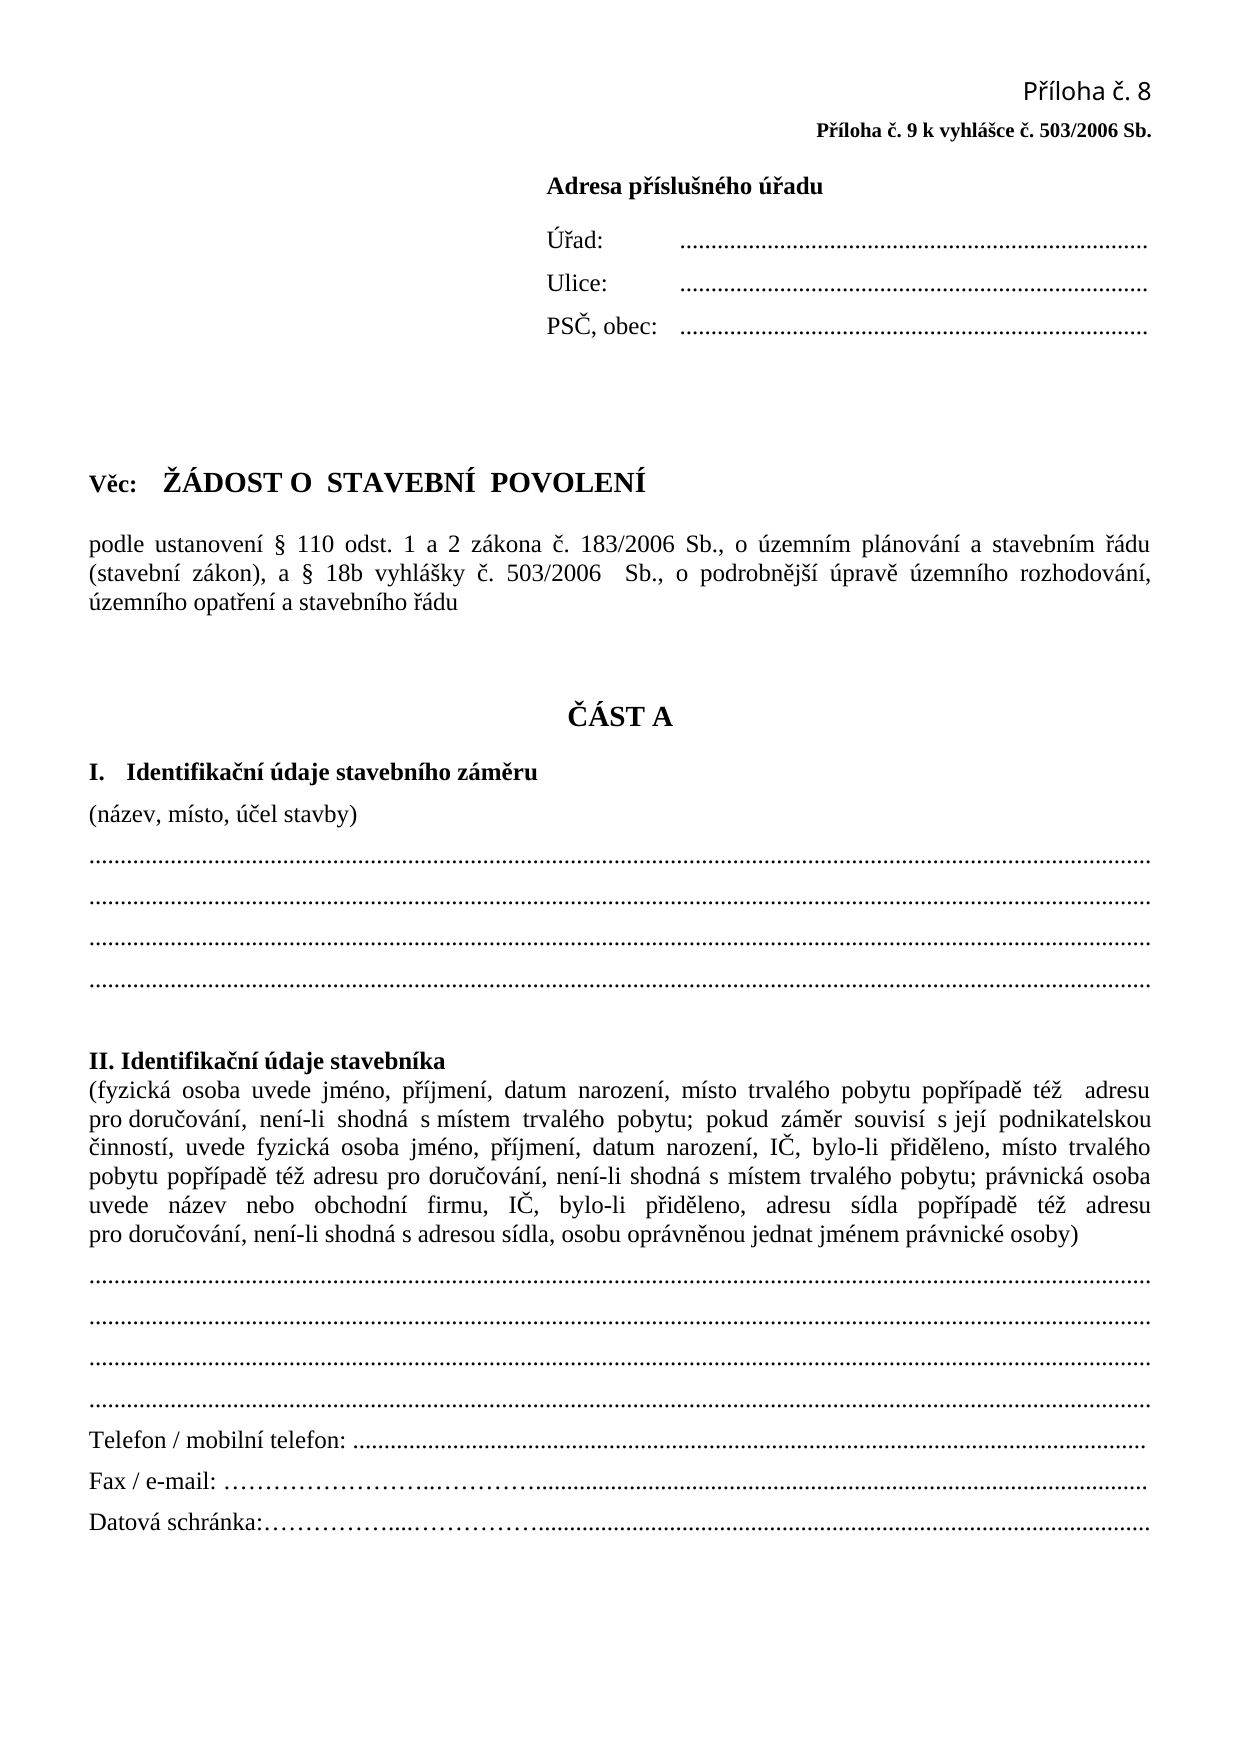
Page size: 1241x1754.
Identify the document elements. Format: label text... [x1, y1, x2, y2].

subtitle Věc: ŽÁDOST O STAVEBNÍ POVOLENÍ [89, 465, 1152, 499]
text Telefon / mobilní telefon: ............................................................................................................................... [89, 1425, 1152, 1454]
text (název, místo, účel stavby) [89, 799, 1152, 827]
subtitle Adresa příslušného úřadu [89, 171, 1152, 200]
text II. Identifikační údaje stavebníka [89, 1046, 1152, 1075]
text Příloha č. 9 k vyhlášce č. 503/2006 Sb. [89, 118, 1152, 142]
text PSČ, obec: ........................................................................... [89, 311, 1152, 340]
list Identifikační údaje stavebního záměru [89, 757, 1152, 786]
text Ulice: ........................................................................... [89, 268, 1152, 297]
text Fax / e-mail: ……………………..………….................................................................................................. [89, 1466, 1152, 1495]
text (fyzická osoba uvede jméno, příjmení, datum narození, místo trvalého pobytu popřípadě též adresu pro doručování, není-li shodná s místem trvalého pobytu; pokud záměr souvisí s její podnikatelskou činností, uvede fyzická osoba jméno, příjmení, datum narození, IČ, bylo-li přiděleno, místo trvalého pobytu popřípadě též adresu pro doručování, není-li shodná s místem trvalého pobytu; právnická osoba uvede název nebo obchodní firmu, IČ, bylo-li přiděleno, adresu sídla popřípadě též adresu pro doručování, není-li shodná s adresou sídla, osobu oprávněnou jednat jménem právnické osoby) [89, 1075, 1152, 1247]
text podle ustanovení § 110 odst. 1 a 2 zákona č. 183/2006 Sb., o územním plánování a stavebním řádu (stavební zákon), a § 18b vyhlášky č. 503/2006 Sb., o podrobnější úpravě územního rozhodování, územního opatření a stavebního řádu [89, 529, 1152, 615]
text Datová schránka:……………....…………….................................................................................................. [89, 1507, 1152, 1536]
text ČÁST A [89, 699, 1152, 732]
text Úřad: ........................................................................... [89, 225, 1152, 253]
